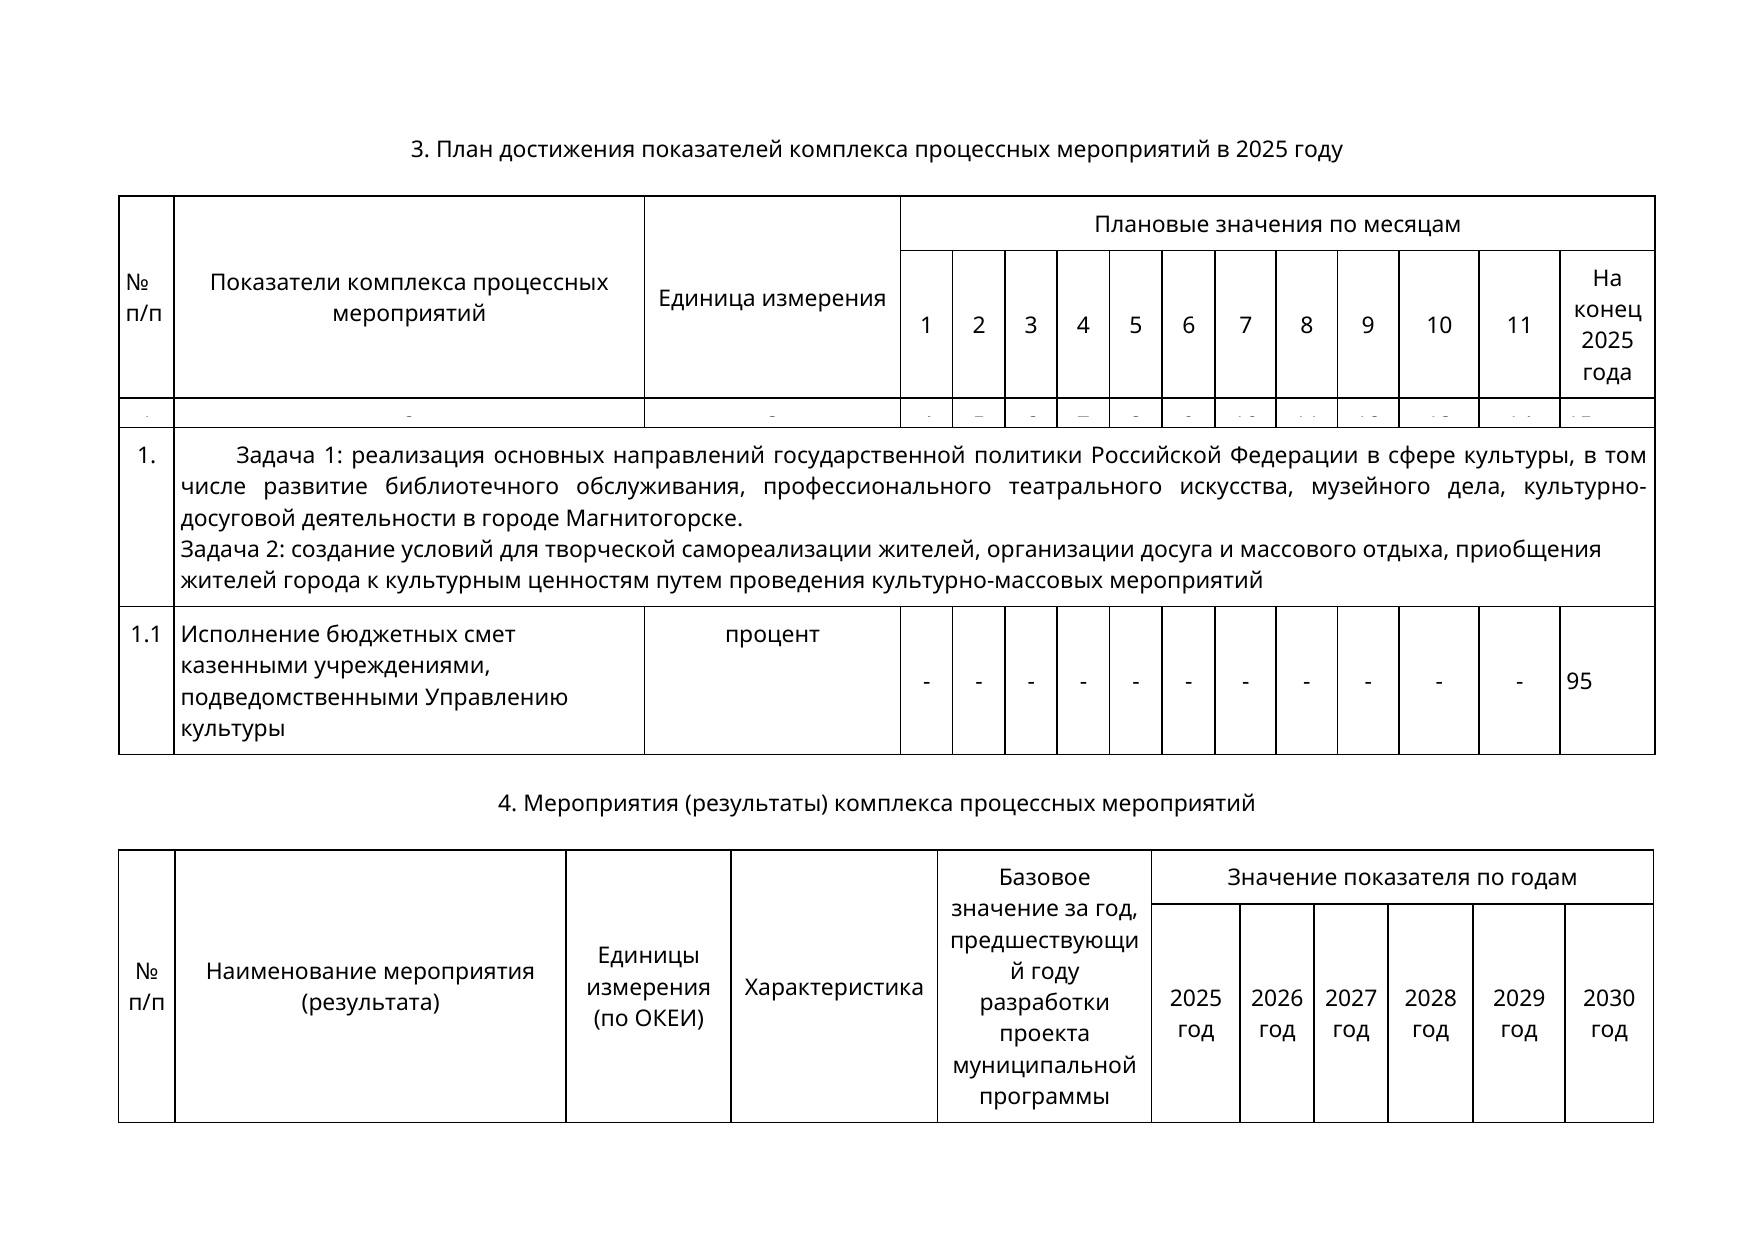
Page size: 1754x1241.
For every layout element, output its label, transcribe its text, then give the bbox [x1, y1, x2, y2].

table_cell 2 [953, 251, 1004, 397]
table_cell - [1480, 607, 1559, 754]
table_cell 8 [1277, 251, 1337, 397]
table_header Плановые значения по месяцам [901, 197, 1654, 249]
list 3. План достижения показателей комплекса процессных мероприятий в 2025 году [118, 133, 1636, 164]
table_cell 2029 год [1474, 905, 1564, 1122]
table_cell 15 [1561, 399, 1654, 427]
table_cell 12 [1338, 399, 1398, 427]
table_cell 10 [1400, 251, 1478, 397]
table_cell - [1277, 607, 1337, 754]
table_cell 7 [1216, 251, 1275, 397]
table_cell - [1058, 607, 1109, 754]
table_cell 2025 год [1152, 905, 1239, 1122]
table_cell 1 [120, 399, 173, 427]
table_header Наименование мероприятия (результата) [176, 851, 565, 1122]
table_cell - [953, 607, 1004, 754]
table_cell - [1216, 607, 1275, 754]
table_header Значение показателя по годам [1152, 851, 1653, 903]
table_header Показатели комплекса процессных мероприятий [175, 197, 644, 397]
table_cell 6 [1163, 251, 1214, 397]
table_cell 3 [645, 399, 900, 427]
table_cell процент [645, 607, 900, 754]
table_header Единицы измерения (по ОКЕИ) [567, 851, 730, 1122]
table_cell - [901, 607, 952, 754]
table_cell На конец 2025 года [1561, 251, 1654, 397]
table_cell 5 [1110, 251, 1161, 397]
table_cell 4 [1058, 251, 1109, 397]
table_cell 11 [1277, 399, 1337, 427]
table_cell 5 [953, 399, 1004, 427]
table_cell 9 [1338, 251, 1398, 397]
table_header № п/п [119, 851, 174, 1122]
table_cell 95 [1561, 607, 1654, 754]
table_cell - [1338, 607, 1398, 754]
table_cell - [1163, 607, 1214, 754]
list 4. Мероприятия (результаты) комплекса процессных мероприятий [118, 786, 1636, 818]
table_cell 8 [1110, 399, 1161, 427]
table_cell 2028 год [1389, 905, 1472, 1122]
table_cell 2026 год [1241, 905, 1313, 1122]
table_cell 4 [901, 399, 952, 427]
table_cell 14 [1480, 399, 1559, 427]
table_header Базовое значение за год, предшествующий году разработки проекта муниципальной программы [938, 851, 1151, 1122]
table_cell Задача 1: реализация основных направлений государственной политики Российской Федерации в сфере культуры, в том числе развитие библиотечного обслуживания, профессионального театрального искусства, музейного дела, культурно-досуговой деятельности в городе Магнитогорске. Задача 2: создание условий для творческой самореализации жителей, организации досуга и массового отдыха, приобщения жителей города к культурным ценностям путем проведения культурно-массовых мероприятий [175, 428, 1654, 606]
table_cell 11 [1480, 251, 1559, 397]
table_cell 13 [1400, 399, 1478, 427]
table_cell 1 [901, 251, 952, 397]
table_header Единица измерения [645, 197, 900, 397]
table_cell - [1110, 607, 1161, 754]
table_cell 2027 год [1315, 905, 1387, 1122]
table_cell 10 [1216, 399, 1275, 427]
table_cell 7 [1058, 399, 1109, 427]
table_cell 3 [1006, 251, 1056, 397]
table_cell 2 [175, 399, 644, 427]
table_cell 1.1 [120, 607, 173, 754]
table_cell 9 [1163, 399, 1214, 427]
table_cell Исполнение бюджетных смет казенными учреждениями, подведомственными Управлению культуры [175, 607, 644, 754]
table_header Характеристика [732, 851, 937, 1122]
table_cell - [1006, 607, 1056, 754]
table_cell - [1400, 607, 1478, 754]
table_cell 2030 год [1566, 905, 1653, 1122]
table_header № п/п [120, 197, 173, 397]
table_cell 6 [1006, 399, 1056, 427]
table_cell 1. [120, 428, 173, 606]
